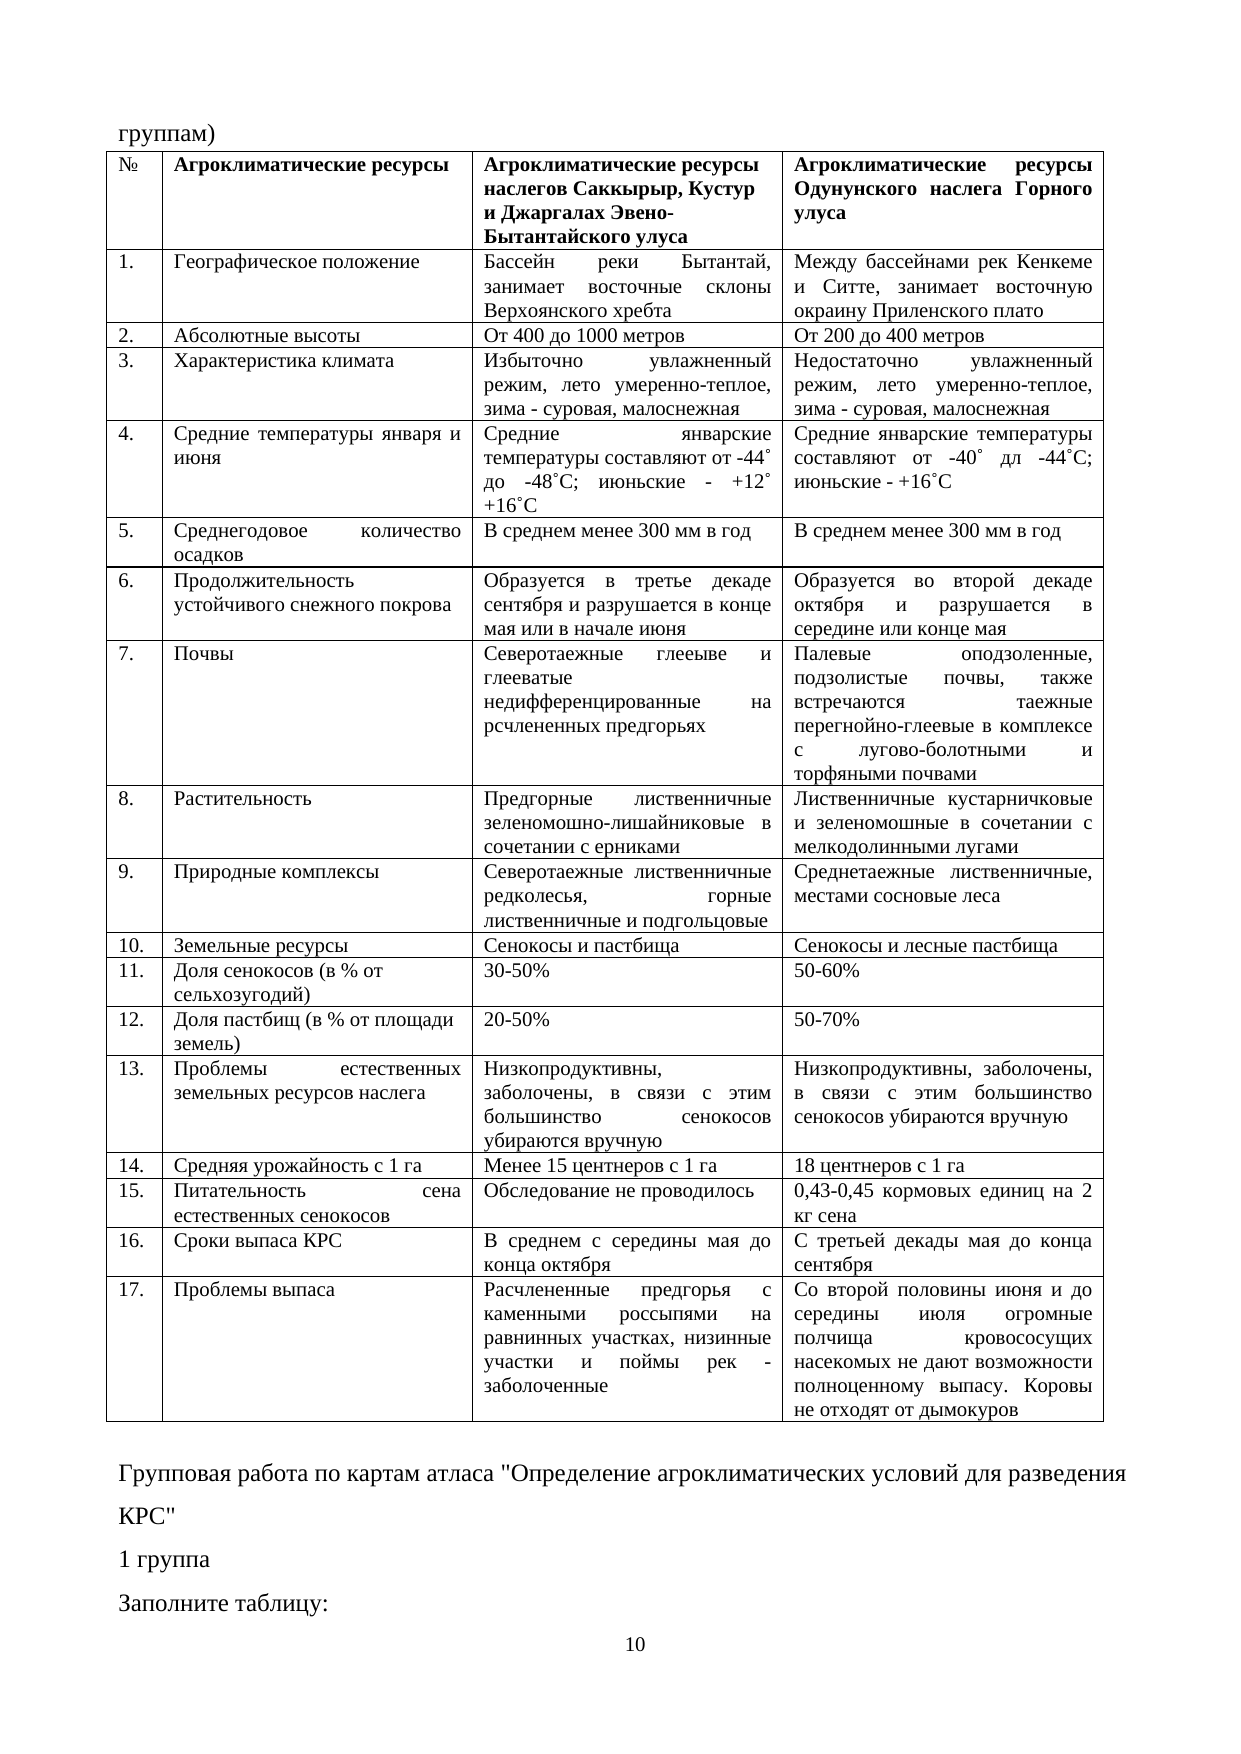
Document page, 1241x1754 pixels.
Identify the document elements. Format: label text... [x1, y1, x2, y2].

table_cell Средние январские температуры составляют от -44˚ до -48˚С; июньские - +12˚ +16˚С [473, 421, 782, 517]
table_cell Между бассейнами рек Кенкеме и Ситте, занимает восточную окраину Приленского плато [783, 250, 1103, 322]
table_cell В среднем с середины мая до конца октября [473, 1228, 782, 1276]
table_cell Образуется во второй декаде октября и разрушается в середине или конце мая [783, 568, 1103, 640]
table_cell Почвы [163, 641, 472, 785]
table_cell [107, 518, 162, 566]
table_cell [107, 1056, 162, 1152]
table_cell [107, 933, 162, 957]
table_cell Северотаежные глееыве и глееватые недифференцированные на рсчлененных предгорьях [473, 641, 782, 785]
text Групповая работа по картам атласа "Определение агроклиматических условий для разведения КРС" [118, 1458, 1152, 1530]
text 1 группа [118, 1544, 1152, 1573]
text Заполните таблицу: [118, 1588, 1152, 1616]
table_cell Абсолютные высоты [163, 323, 472, 347]
table_cell Сроки выпаса КРС [163, 1228, 472, 1276]
table_cell [107, 1228, 162, 1276]
table_cell [107, 568, 162, 640]
table_cell Низкопродуктивны, заболочены, в связи с этим большинство сенокосов убираются вручную [473, 1056, 782, 1152]
table_cell [107, 323, 162, 347]
table_cell Проблемы естественных земельных ресурсов наслега [163, 1056, 472, 1152]
table_cell [107, 1179, 162, 1227]
table_cell [107, 421, 162, 517]
table_cell 0,43-0,45 кормовых единиц на 2 кг сена [783, 1179, 1103, 1227]
table_cell [107, 348, 162, 420]
table_cell От 400 до 1000 метров [473, 323, 782, 347]
table_header Агроклиматические ресурсы наслегов Саккырыр, Кустур и Джаргалах Эвено-Бытантайского улуса [473, 152, 782, 248]
table_cell Характеристика климата [163, 348, 472, 420]
table_cell Проблемы выпаса [163, 1277, 472, 1421]
table_cell Доля пастбищ (в % от площади земель) [163, 1007, 472, 1055]
table_cell [107, 1277, 162, 1421]
table_header № [107, 152, 162, 248]
table_cell Низкопродуктивны, заболочены, в связи с этим большинство сенокосов убираются вручную [783, 1056, 1103, 1152]
table_cell Среднегодовое количество осадков [163, 518, 472, 566]
table_cell В среднем менее 300 мм в год [473, 518, 782, 566]
table_cell [107, 1007, 162, 1055]
table_cell [107, 250, 162, 322]
table_cell Сенокосы и пастбища [473, 933, 782, 957]
table_cell 50-70% [783, 1007, 1103, 1055]
table_cell Сенокосы и лесные пастбища [783, 933, 1103, 957]
table_cell Северотаежные лиственничные редколесья, горные лиственничные и подгольцовые [473, 859, 782, 932]
table_cell Образуется в третье декаде сентября и разрушается в конце мая или в начале июня [473, 568, 782, 640]
table_cell С третьей декады мая до конца сентября [783, 1228, 1103, 1276]
table_header Агроклиматические ресурсы Одунунского наслега Горного улуса [783, 152, 1103, 248]
table_cell В среднем менее 300 мм в год [783, 518, 1103, 566]
table_cell Избыточно увлажненный режим, лето умеренно-теплое, зима - суровая, малоснежная [473, 348, 782, 420]
table_cell Питательность сена естественных сенокосов [163, 1179, 472, 1227]
table_cell Расчлененные предгорья с каменными россыпями на равнинных участках, низинные участки и поймы рек - заболоченные [473, 1277, 782, 1421]
table_cell Бассейн реки Бытантай, занимает восточные склоны Верхоянского хребта [473, 250, 782, 322]
table_cell Средние температуры января и июня [163, 421, 472, 517]
table_cell [107, 641, 162, 785]
table_cell Лиственничные кустарничковые и зеленомошные в сочетании с мелкодолинными лугами [783, 786, 1103, 858]
table_cell [107, 859, 162, 932]
table_cell Среднетаежные лиственничные, местами сосновые леса [783, 859, 1103, 932]
table_cell Со второй половины июня и до середины июля огромные полчища кровососущих насекомых не дают возможности полноценному выпасу. Коровы не отходят от дымокуров [783, 1277, 1103, 1421]
table_cell Природные комплексы [163, 859, 472, 932]
table_cell От 200 до 400 метров [783, 323, 1103, 347]
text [118, 118, 1152, 147]
table_cell [107, 1153, 162, 1177]
table_cell [107, 786, 162, 858]
table_header Агроклиматические ресурсы [163, 152, 472, 248]
table_cell 20-50% [473, 1007, 782, 1055]
table_cell 30-50% [473, 958, 782, 1006]
table_cell Доля сенокосов (в % от сельхозугодий) [163, 958, 472, 1006]
table_cell Обследование не проводилось [473, 1179, 782, 1227]
table_cell Недостаточно увлажненный режим, лето умеренно-теплое, зима - суровая, малоснежная [783, 348, 1103, 420]
table_cell Средние январские температуры составляют от -40˚ дл -44˚С; июньские - +16˚С [783, 421, 1103, 517]
table_cell Продолжительность устойчивого снежного покрова [163, 568, 472, 640]
table_cell Географическое положение [163, 250, 472, 322]
table_cell Средняя урожайность с 1 га [163, 1153, 472, 1177]
table_cell 18 центнеров с 1 га [783, 1153, 1103, 1177]
table_cell Растительность [163, 786, 472, 858]
table_cell [107, 958, 162, 1006]
table_cell Земельные ресурсы [163, 933, 472, 957]
table_cell 50-60% [783, 958, 1103, 1006]
table_cell Менее 15 центнеров с 1 га [473, 1153, 782, 1177]
table_cell Предгорные лиственничные зеленомошно-лишайниковые в сочетании с ерниками [473, 786, 782, 858]
table_cell Палевые оподзоленные, подзолистые почвы, также встречаются таежные перегнойно-глеевые в комплексе с лугово-болотными и торфяными почвами [783, 641, 1103, 785]
